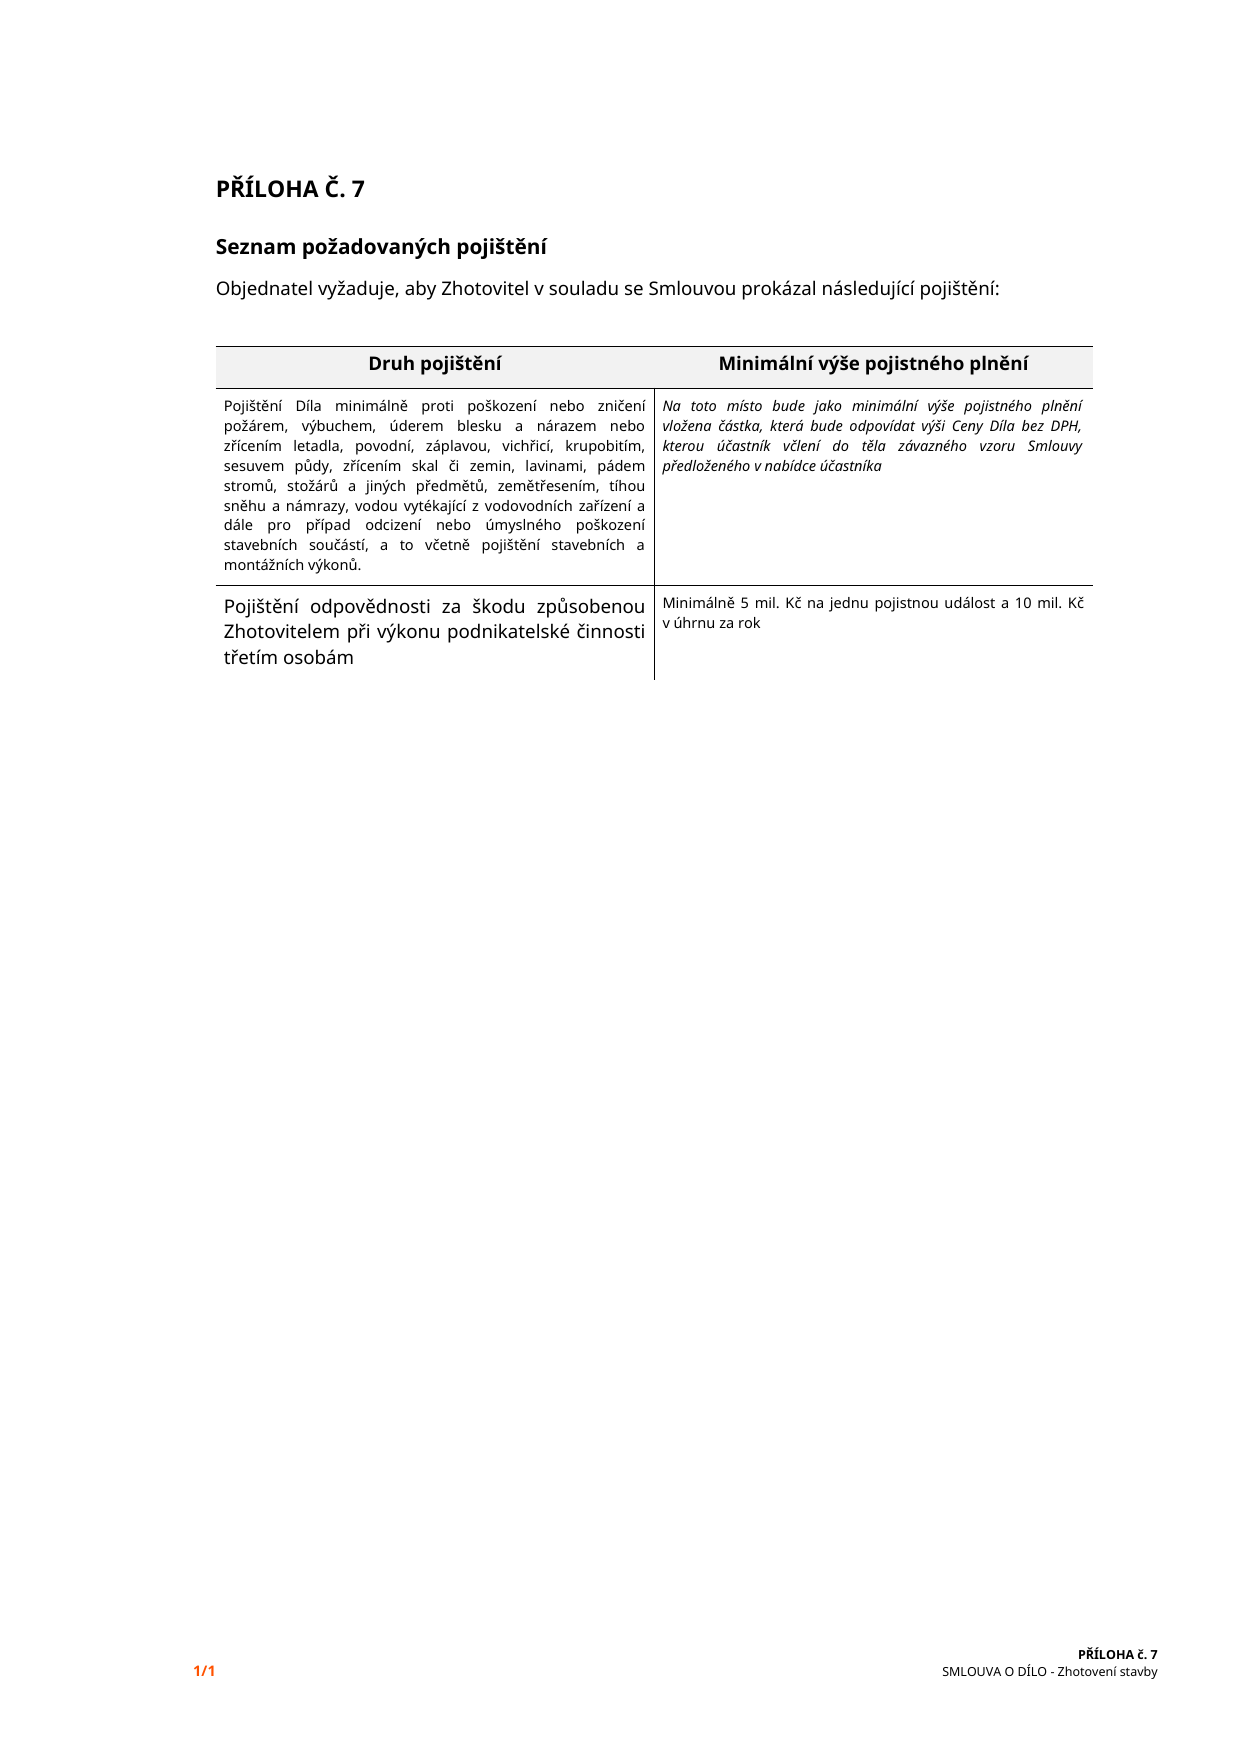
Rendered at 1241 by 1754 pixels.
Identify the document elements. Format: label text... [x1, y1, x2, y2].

text Seznam požadovaných pojištění [216, 232, 1093, 260]
table_cell Pojištění odpovědnosti za škodu způsobenou Zhotovitelem při výkonu podnikatelské činnosti třetím osobám [216, 586, 654, 680]
text Objednatel vyžaduje, aby Zhotovitel v souladu se Smlouvou prokázal následující pojištění: [216, 276, 1093, 301]
table_cell Minimálně 5 mil. Kč na jednu pojistnou událost a 10 mil. Kč v úhrnu za rok [655, 586, 1093, 680]
table_cell Na toto místo bude jako minimální výše pojistného plnění vložena částka, která bude odpovídat výši Ceny Díla bez DPH, kterou účastník včlení do těla závazného vzoru Smlouvy předloženého v nabídce účastníka [655, 389, 1093, 585]
table_cell Pojištění Díla minimálně proti poškození nebo zničení požárem, výbuchem, úderem blesku a nárazem nebo zřícením letadla, povodní, záplavou, vichřicí, krupobitím, sesuvem půdy, zřícením skal či zemin, lavinami, pádem stromů, stožárů a jiných předmětů, zemětřesením, tíhou sněhu a námrazy, vodou vytékající z vodovodních zařízení a dále pro případ odcizení nebo úmyslného poškození stavebních součástí, a to včetně pojištění stavebních a montážních výkonů. [216, 389, 654, 585]
table_header Minimální výše pojistného plnění [654, 347, 1093, 388]
text Příloha č. 7 [216, 172, 1093, 204]
table_header Druh pojištění [216, 347, 654, 388]
